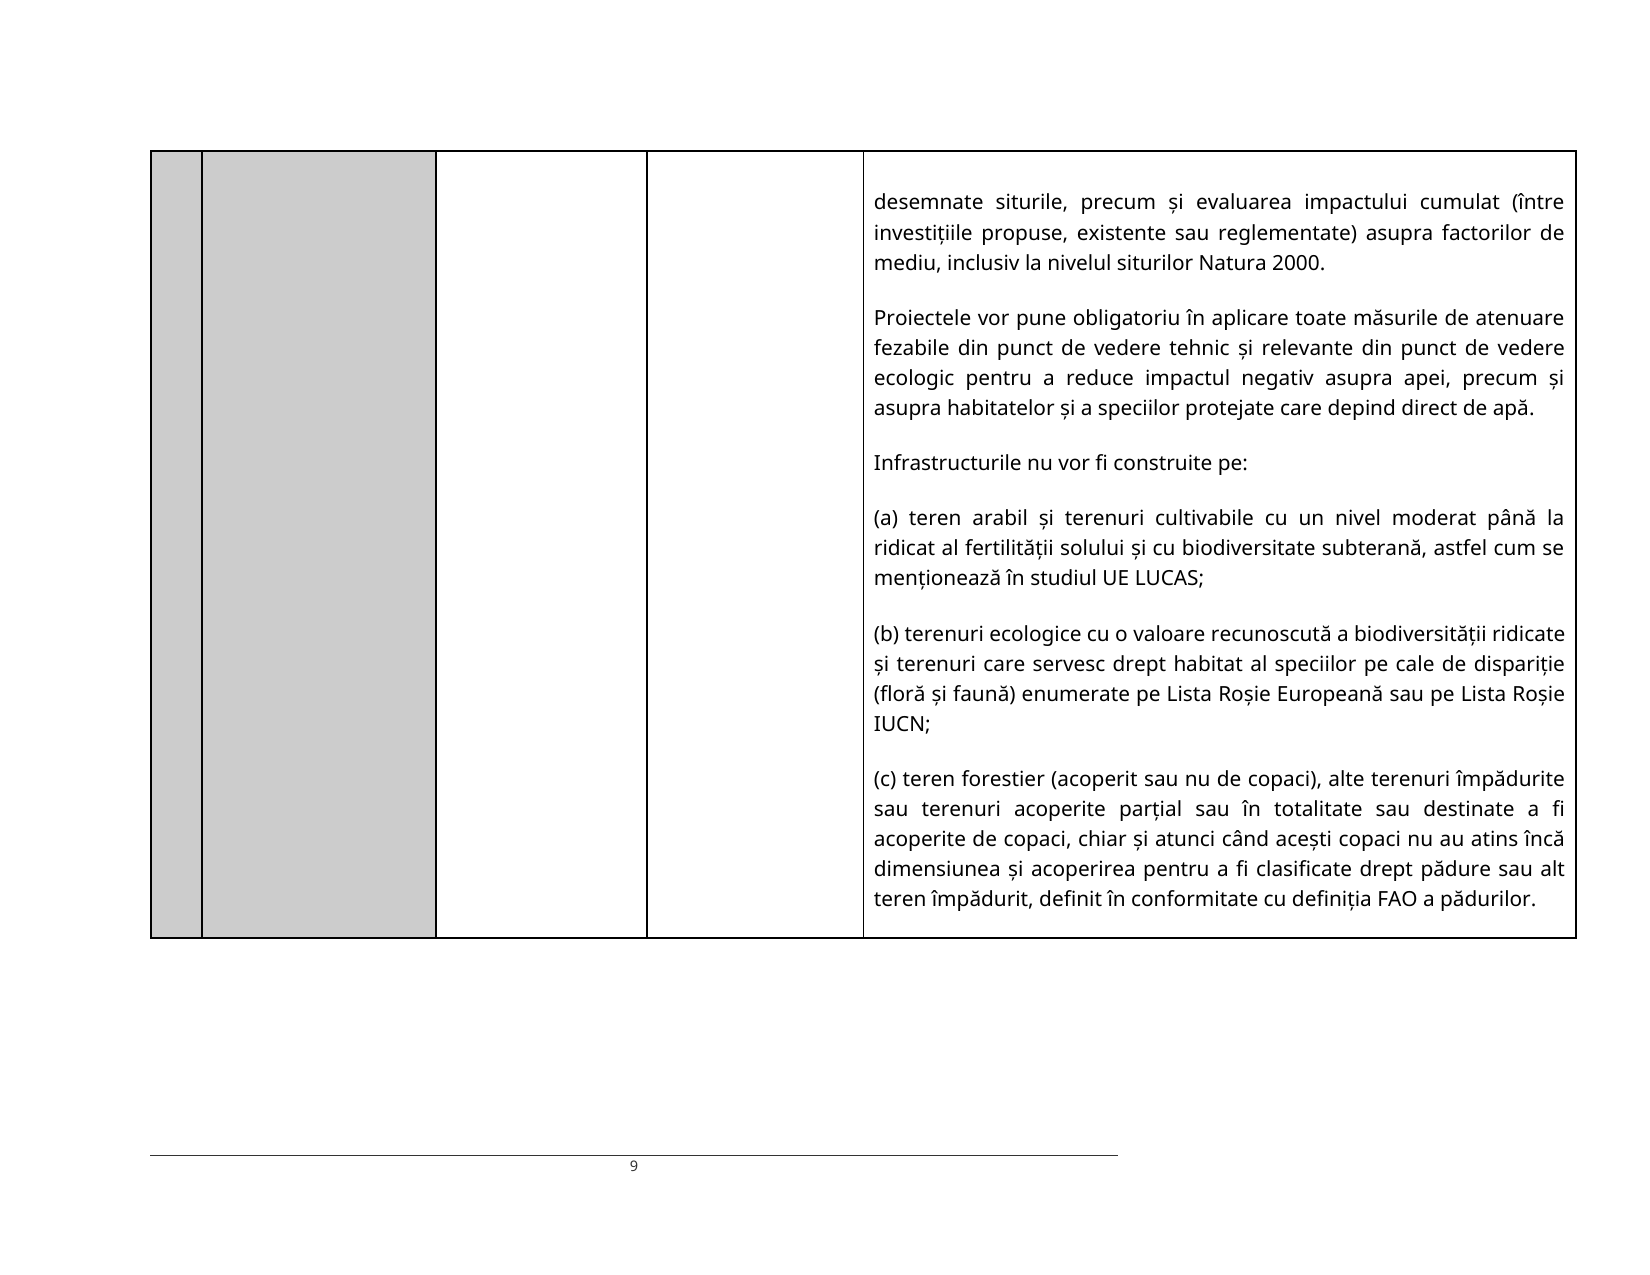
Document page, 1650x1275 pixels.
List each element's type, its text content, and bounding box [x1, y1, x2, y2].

table_cell X [437, 152, 646, 937]
table_cell 6 [152, 152, 201, 937]
table_cell [648, 152, 863, 937]
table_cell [864, 152, 1575, 937]
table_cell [203, 152, 435, 937]
